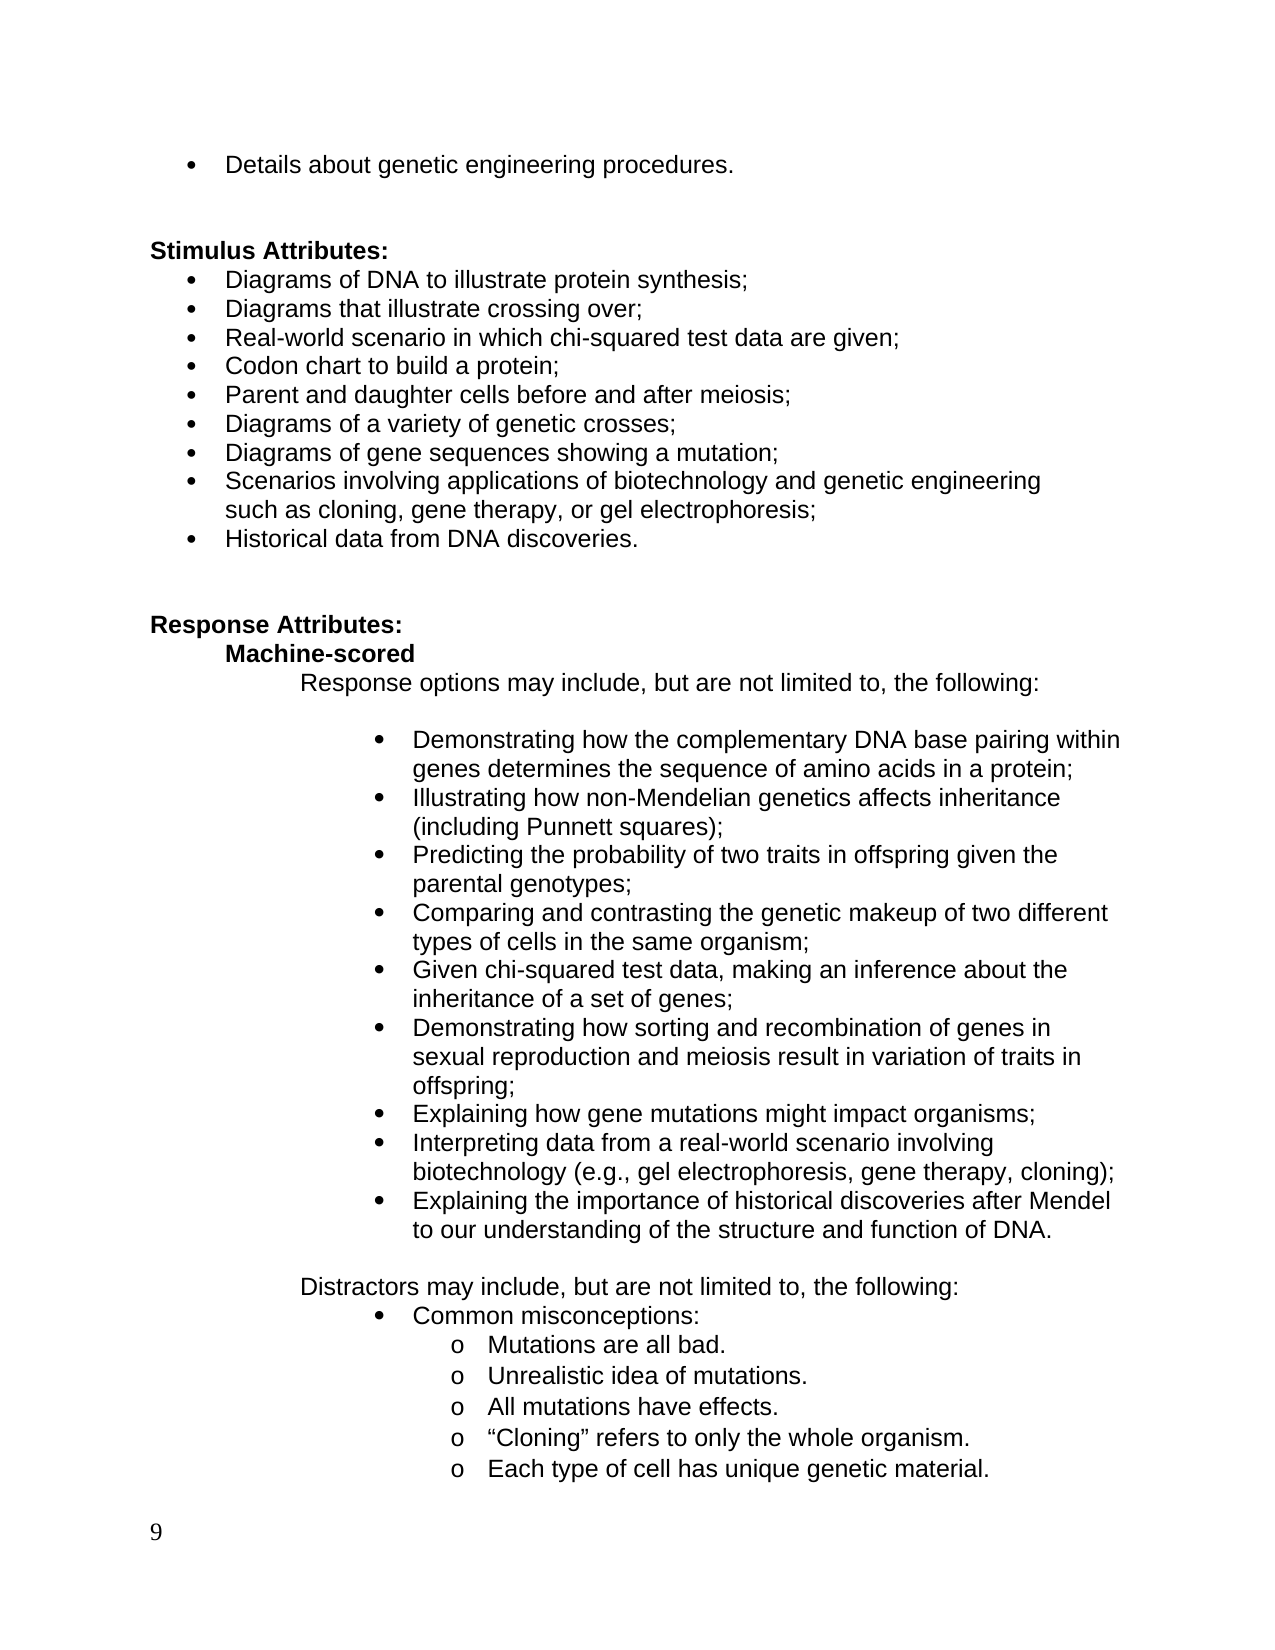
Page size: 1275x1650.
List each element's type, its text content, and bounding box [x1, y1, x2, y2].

list Predicting the probability of two traits in offspring given the parental genotypes; [375, 840, 1125, 898]
list Given chi-squared test data, making an inference about the inheritance of a set of genes; [375, 955, 1125, 1013]
list Codon chart to build a protein; [187, 351, 1125, 380]
list Illustrating how non-Mendelian genetics affects inheritance (including Punnett squares); [375, 783, 1125, 840]
list Diagrams that illustrate crossing over; [187, 294, 1125, 322]
list “Cloning” refers to only the whole organism. [450, 1423, 1125, 1453]
list Demonstrating how the complementary DNA base pairing within genes determines the sequence of amino acids in a protein; [375, 725, 1125, 783]
list Interpreting data from a real-world scenario involving biotechnology (e.g., gel electrophoresis, gene therapy, cloning); [375, 1128, 1125, 1186]
list Historical data from DNA discoveries. [187, 524, 1050, 552]
list Explaining how gene mutations might impact organisms; [375, 1099, 1125, 1128]
list Diagrams of DNA to illustrate protein synthesis; [187, 265, 1125, 294]
list Details about genetic engineering procedures. [187, 150, 1125, 179]
list Comparing and contrasting the genetic makeup of two different types of cells in the same organism; [375, 898, 1125, 955]
list Unrealistic idea of mutations. [450, 1361, 1125, 1392]
list All mutations have effects. [450, 1392, 1125, 1423]
list Demonstrating how sorting and recombination of genes in sexual reproduction and meiosis result in variation of traits in offspring; [375, 1013, 1125, 1099]
list Real-world scenario in which chi-squared test data are given; [187, 322, 1125, 351]
text Machine-scored [225, 639, 1125, 667]
text Response Attributes: [150, 610, 1125, 639]
list Explaining the importance of historical discoveries after Mendel to our understanding of the structure and function of DNA. [375, 1186, 1125, 1243]
list Diagrams of gene sequences showing a mutation; [187, 437, 1125, 466]
list Common misconceptions: [375, 1301, 1125, 1330]
list Each type of cell has unique genetic material. [450, 1453, 1125, 1484]
text Response options may include, but are not limited to, the following: [300, 667, 1125, 696]
list Mutations are all bad. [450, 1330, 1125, 1361]
list Scenarios involving applications of biotechnology and genetic engineering such as cloning, gene therapy, or gel electrophoresis; [187, 466, 1050, 524]
text Stimulus Attributes: [150, 236, 1125, 265]
list Parent and daughter cells before and after meiosis; [187, 380, 1125, 409]
text Distractors may include, but are not limited to, the following: [225, 1272, 1125, 1301]
list Diagrams of a variety of genetic crosses; [187, 409, 1125, 437]
